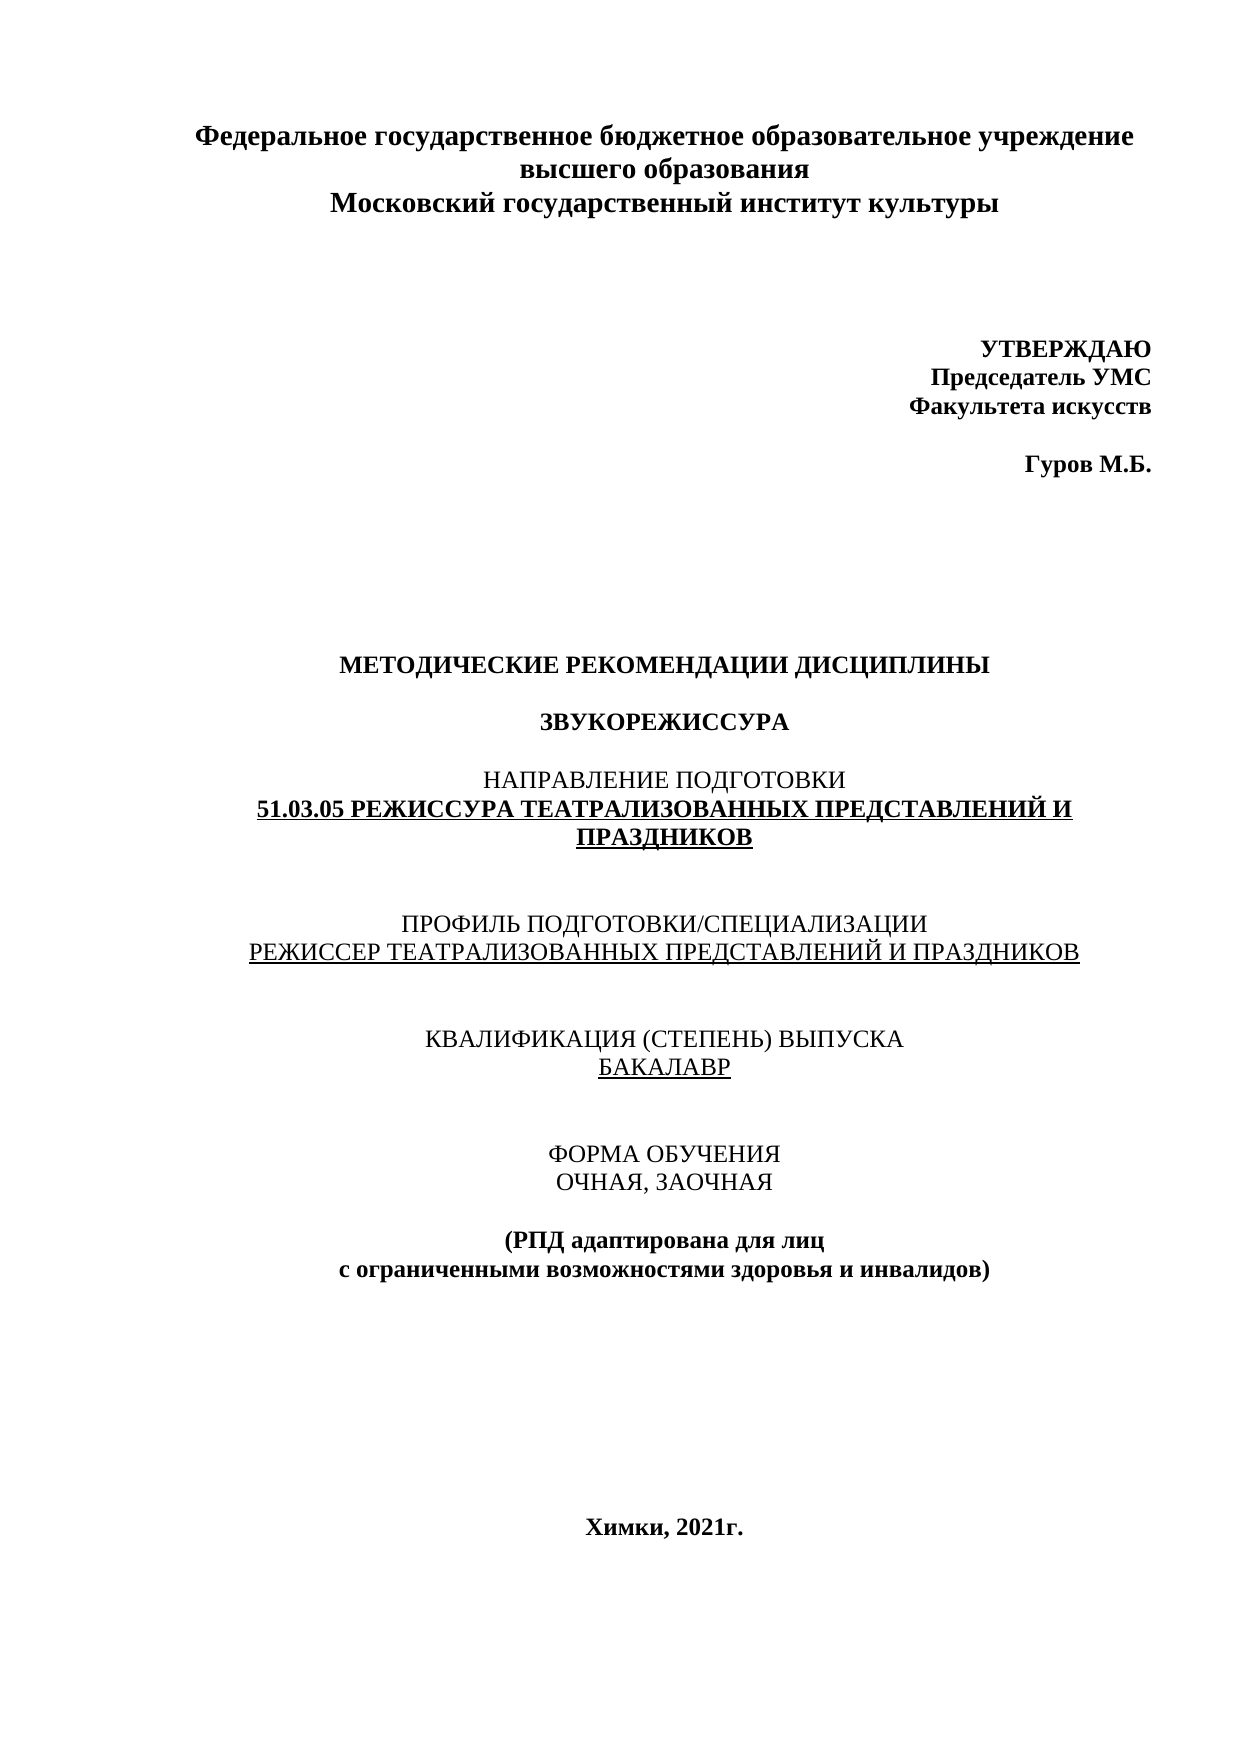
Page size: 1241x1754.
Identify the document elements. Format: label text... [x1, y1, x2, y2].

text ФОРМА ОБУЧЕНИЯ [177, 1139, 1152, 1167]
text Гуров М.Б. [177, 449, 1152, 477]
text высшего образования [177, 152, 1152, 185]
text ЗВУКОРЕЖИССУРА [177, 707, 1152, 736]
text РЕЖИССЕР ТЕАТРАЛИЗОВАННЫХ ПРЕДСТАВЛЕНИЙ И ПРАЗДНИКОВ [177, 937, 1152, 966]
text Председатель УМС [177, 362, 1152, 391]
text Московский государственный институт культуры [177, 185, 1152, 219]
text БАКАЛАВР [177, 1052, 1152, 1081]
text ОЧНАЯ, ЗАОЧНАЯ [177, 1167, 1152, 1196]
text Химки, 2021г. [177, 1512, 1152, 1541]
text Федеральное государственное бюджетное образовательное учреждение [177, 118, 1152, 152]
text (РПД адаптирована для лиц [177, 1225, 1152, 1254]
text УТВЕРЖДАЮ [177, 334, 1152, 362]
text КВАЛИФИКАЦИЯ (СТЕПЕНЬ) ВЫПУСКА [177, 1024, 1152, 1052]
text МЕТОДИЧЕСКИЕ РЕКОМЕНДАЦИИ ДИСЦИПЛИНЫ [177, 650, 1152, 707]
text НАПРАВЛЕНИЕ ПОДГОТОВКИ [177, 765, 1152, 794]
text ПРОФИЛЬ ПОДГОТОВКИ/СПЕЦИАЛИЗАЦИИ [177, 909, 1152, 937]
text Факультета искусств [177, 391, 1152, 420]
text с ограниченными возможностями здоровья и инвалидов) [177, 1254, 1152, 1282]
text 51.03.05 РЕЖИССУРА ТЕАТРАЛИЗОВАННЫХ ПРЕДСТАВЛЕНИЙ И ПРАЗДНИКОВ [177, 794, 1152, 851]
